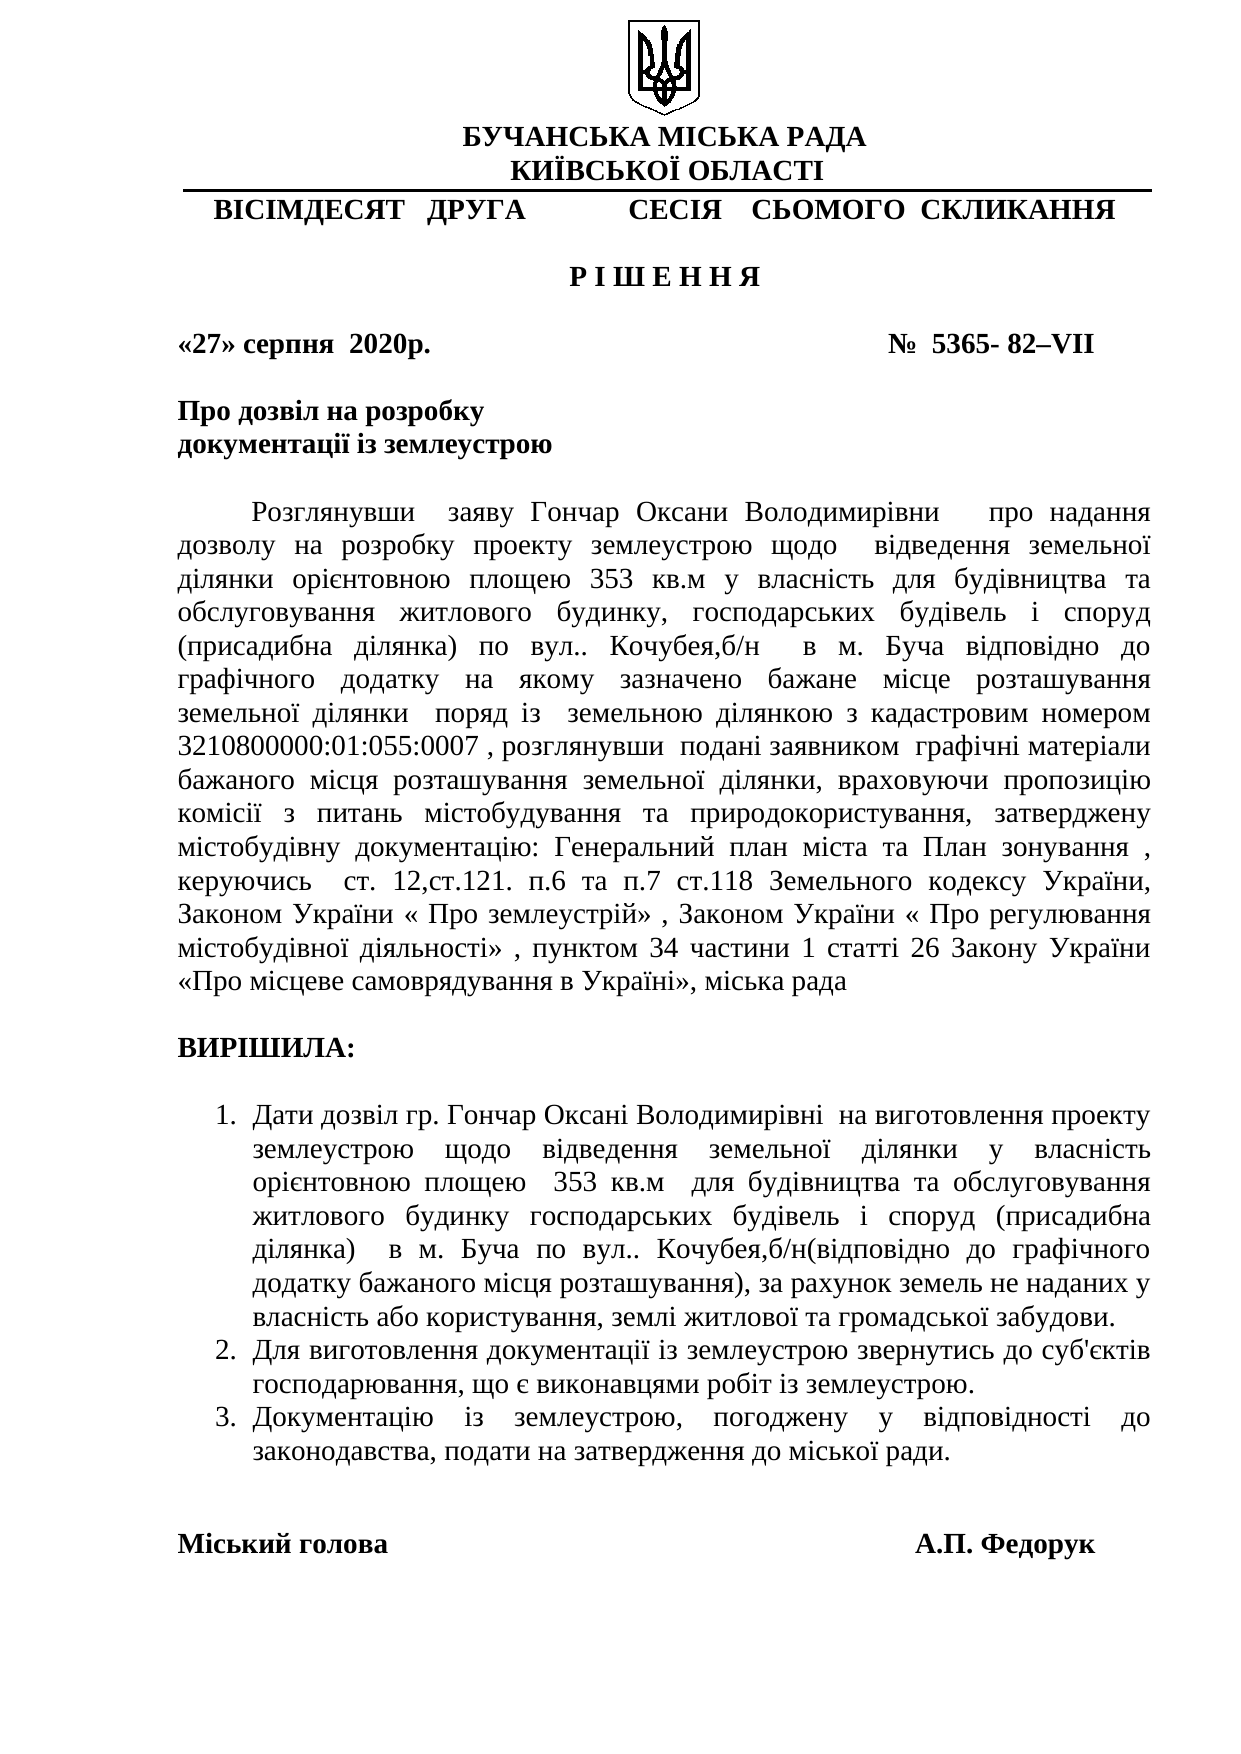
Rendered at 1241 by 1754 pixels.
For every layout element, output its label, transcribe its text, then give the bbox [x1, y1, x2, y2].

text документації із землеустрою [177, 427, 1152, 460]
text ВИРІШИЛА: [177, 1030, 1152, 1064]
text «27» серпня 2020р. № 5365- 82–VІІ [177, 326, 1152, 359]
text КИЇВСЬКОЇ ОБЛАСТІ [183, 153, 1152, 189]
list Документацію із землеустрою, погоджену у відповідності до законодавства, подати на затвердження до міської ради. [215, 1399, 1152, 1466]
text Розглянувши заяву Гончар Оксани Володимирівни про надання дозволу на розробку проекту землеустрою щодо відведення земельної ділянки орієнтовною площею 353 кв.м у власність для будівництва та обслуговування житлового будинку, господарських будівель і споруд (присадибна ділянка) по вул.. Кочубея,б/н в м. Буча відповідно до графічного додатку на якому зазначено бажане місце розташування земельної ділянки поряд із земельною ділянкою з кадастровим номером 3210800000:01:055:0007 , розглянувши подані заявником графічні матеріали бажаного місця розташування земельної ділянки, враховуючи пропозицію комісії з питань містобудування та природокористування, затверджену містобудівну документацію: Генеральний план міста та План зонування , керуючись ст. 12,ст.121. п.6 та п.7 ст.118 Земельного кодексу України, Законом України « Про землеустрій» , Законом України « Про регулювання містобудівної діяльності» , пунктом 34 частини 1 статті 26 Закону України «Про місцеве самоврядування в Україні», міська рада [177, 494, 1152, 997]
list Дати дозвіл гр. Гончар Оксані Володимирівні на виготовлення проекту землеустрою щодо відведення земельної ділянки у власність орієнтовною площею 353 кв.м для будівництва та обслуговування житлового будинку господарських будівель і споруд (присадибна ділянка) в м. Буча по вул.. Кочубея,б/н(відповідно до графічного додатку бажаного місця розташування), за рахунок земель не наданих у власність або користування, землі житлової та громадської забудови. [215, 1097, 1152, 1332]
text Про дозвіл на розробку [177, 393, 1152, 427]
text БУЧАНСЬКА МІСЬКА РАДА [177, 119, 1152, 153]
text ВІСІМДЕСЯТ ДРУГА СЕСІЯ СЬОМОГО СКЛИКАННЯ [177, 192, 1152, 225]
text Міський голова А.П. Федорук [177, 1526, 1152, 1559]
list Для виготовлення документації із землеустрою звернутись до суб'єктів господарювання, що є виконавцями робіт із землеустрою. [215, 1332, 1152, 1399]
text Р І Ш Е Н Н Я [177, 259, 1152, 292]
